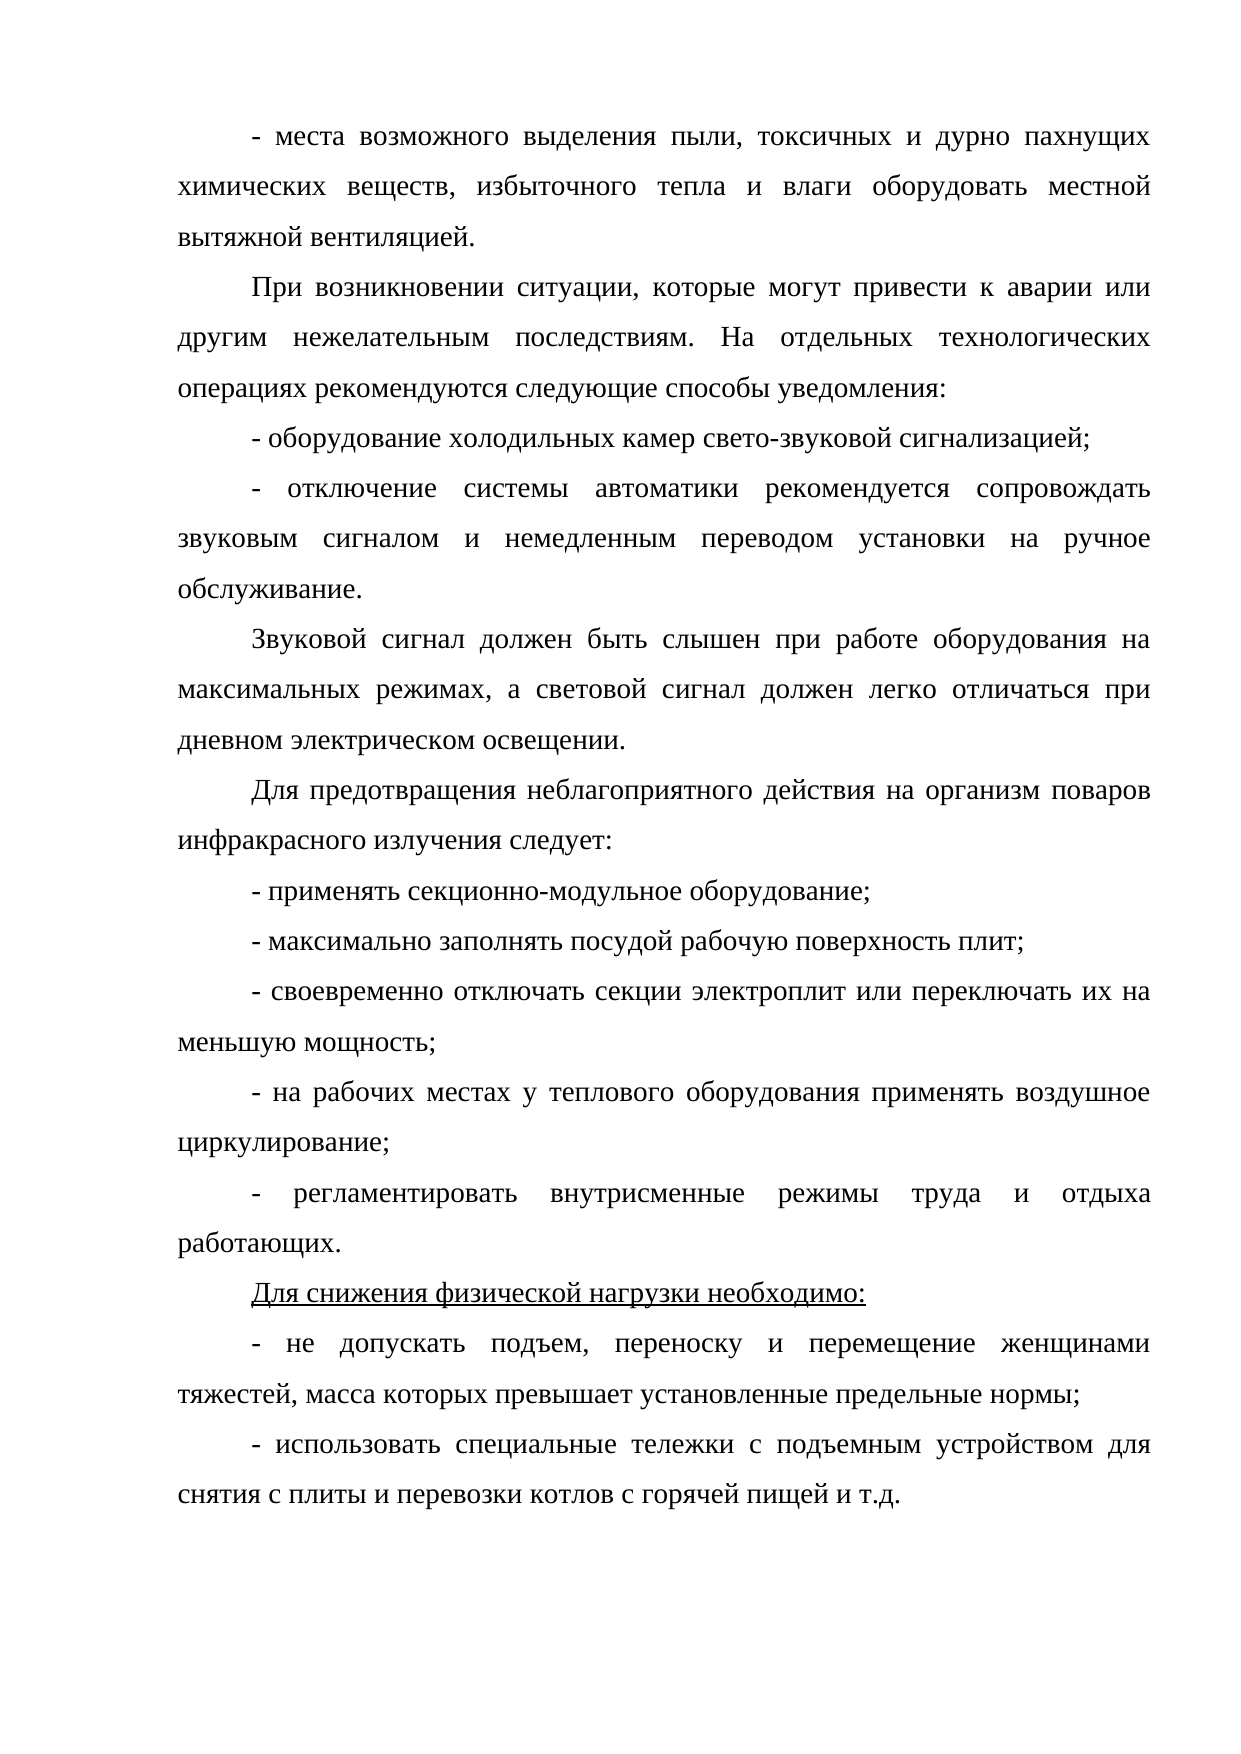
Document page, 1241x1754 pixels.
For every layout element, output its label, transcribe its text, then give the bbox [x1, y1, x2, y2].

text При возникновении ситуации, которые могут привести к аварии или другим нежелательным последствиям. На отдельных технологических операциях рекомендуются следующие способы уведомления: [177, 269, 1152, 403]
text - использовать специальные тележки с подъемным устройством для снятия с плиты и перевозки котлов с горячей пищей и т.д. [177, 1426, 1152, 1510]
text - отключение системы автоматики рекомендуется сопровождать звуковым сигналом и немедленным переводом установки на ручное обслуживание. [177, 470, 1152, 604]
text - места возможного выделения пыли, токсичных и дурно пахнущих химических веществ, избыточного тепла и влаги оборудовать местной вытяжной вентиляцией. [177, 118, 1152, 252]
text - регламентировать внутрисменные режимы труда и отдыха работающих. [177, 1175, 1152, 1258]
text Для предотвращения неблагоприятного действия на организм поваров инфракрасного излучения следует: [177, 772, 1152, 856]
text - не допускать подъем, переноску и перемещение женщинами тяжестей, масса которых превышает установленные предельные нормы; [177, 1326, 1152, 1409]
text - применять секционно-модульное оборудование; [177, 873, 1152, 906]
text - на рабочих местах у теплового оборудования применять воздушное циркулирование; [177, 1074, 1152, 1158]
text - своевременно отключать секции электроплит или переключать их на меньшую мощность; [177, 973, 1152, 1057]
text Звуковой сигнал должен быть слышен при работе оборудования на максимальных режимах, а световой сигнал должен легко отличаться при дневном электрическом освещении. [177, 621, 1152, 755]
text - оборудование холодильных камер свето-звуковой сигнализацией; [177, 420, 1152, 453]
text Для снижения физической нагрузки необходимо: [177, 1275, 1152, 1309]
text - максимально заполнять посудой рабочую поверхность плит; [177, 923, 1152, 957]
